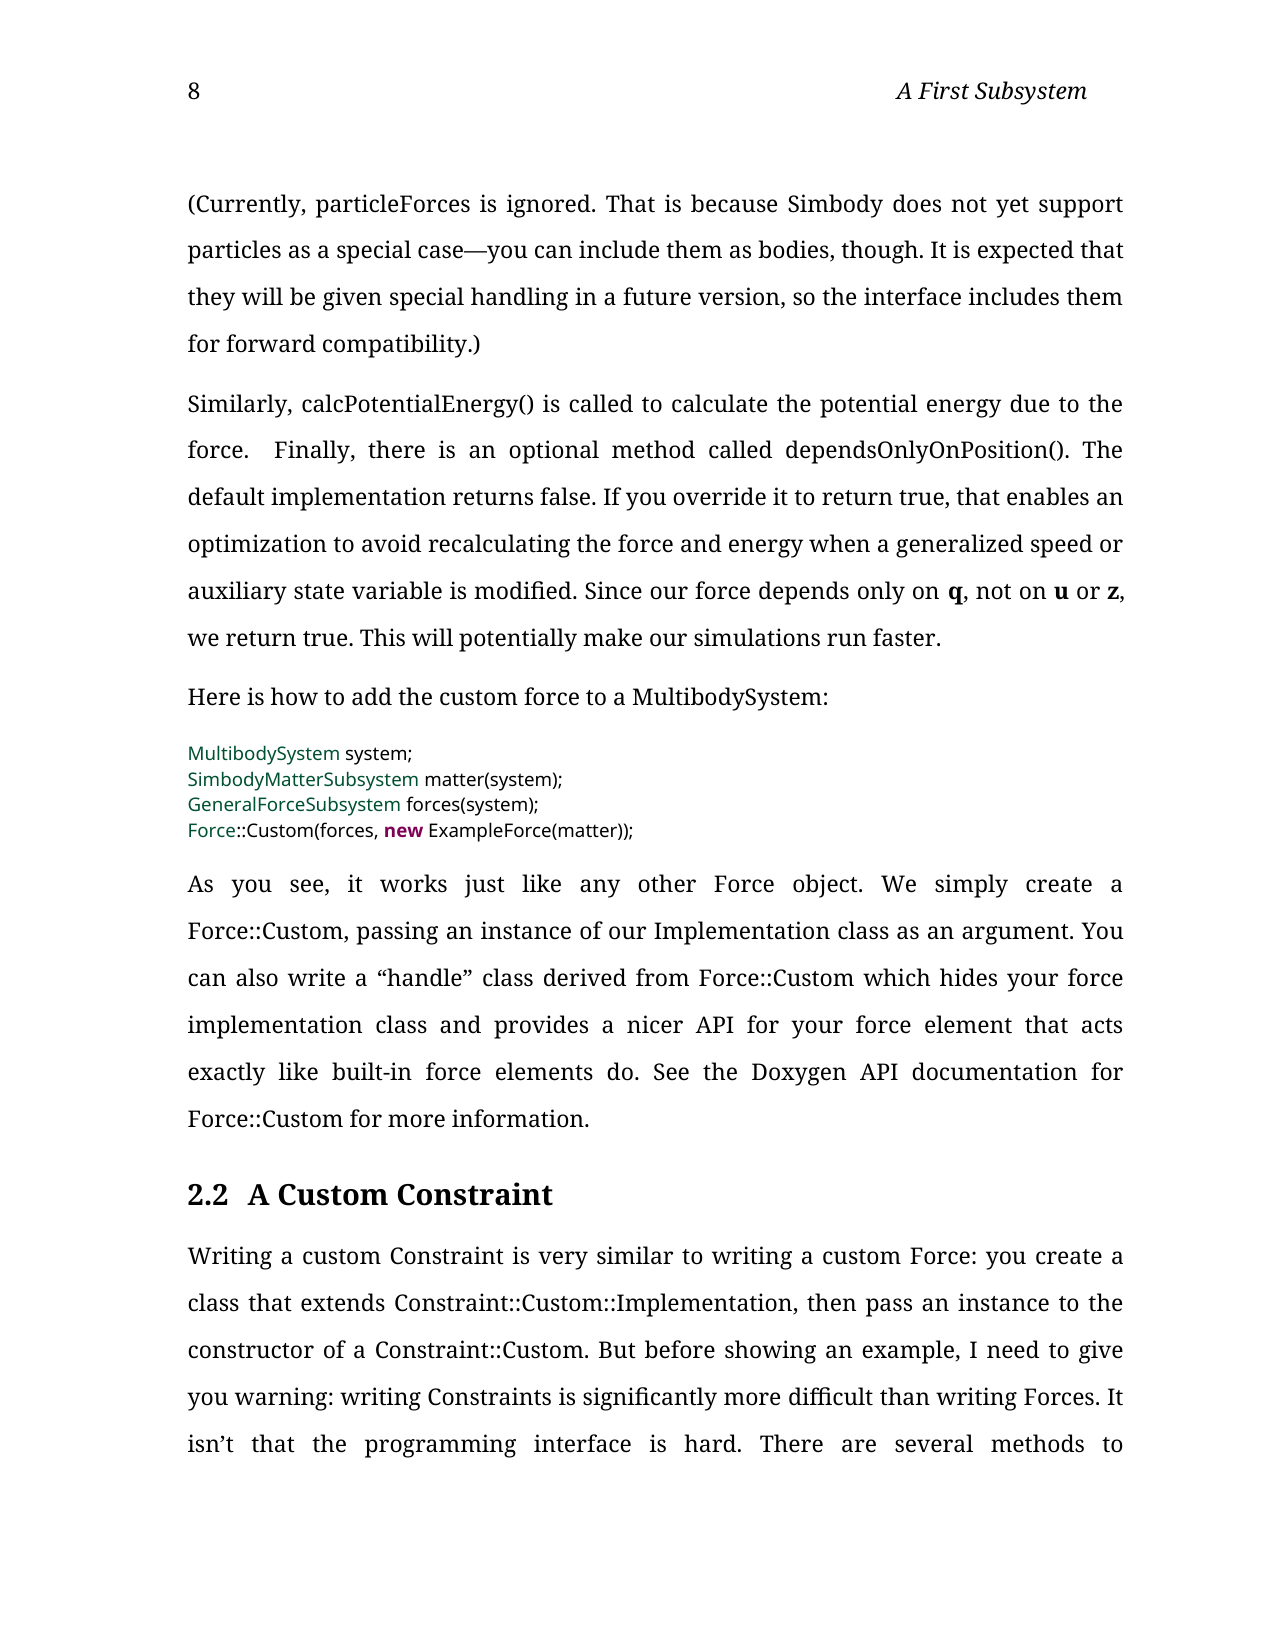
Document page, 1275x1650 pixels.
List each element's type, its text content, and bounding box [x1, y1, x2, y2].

text (Currently, particleForces is ignored. That is because Simbody does not yet support particles as a special case—you can include them as bodies, though. It is expected that they will be given special handling in a future version, so the interface includes them for forward compatibility.) [187, 187, 1125, 359]
subtitle A Custom Constraint [187, 1174, 1125, 1214]
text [187, 1240, 1125, 1459]
text SimbodyMatterSubsystem matter(system); [187, 766, 1125, 792]
text GeneralForceSubsystem forces(system); [187, 792, 1125, 817]
text Similarly, calcPotentialEnergy() is called to calculate the potential energy due to the force. Finally, there is an optional method called dependsOnlyOnPosition(). The default implementation returns false. If you override it to return true, that enables an optimization to avoid recalculating the force and energy when a generalized speed or auxiliary state variable is modified. Since our force depends only on q, not on u or z, we return true. This will potentially make our simulations run faster. [187, 387, 1125, 653]
text Here is how to add the custom force to a MultibodySystem: [187, 681, 1125, 712]
text Force::Custom(forces, new ExampleForce(matter)); [187, 817, 1125, 843]
text As you see, it works just like any other Force object. We simply create a Force::Custom, passing an instance of our Implementation class as an argument. You can also write a “handle” class derived from Force::Custom which hides your force implementation class and provides a nicer API for your force element that acts exactly like built-in force elements do. See the Doxygen API documentation for Force::Custom for more information. [187, 868, 1125, 1134]
text MultibodySystem system; [187, 741, 1125, 766]
